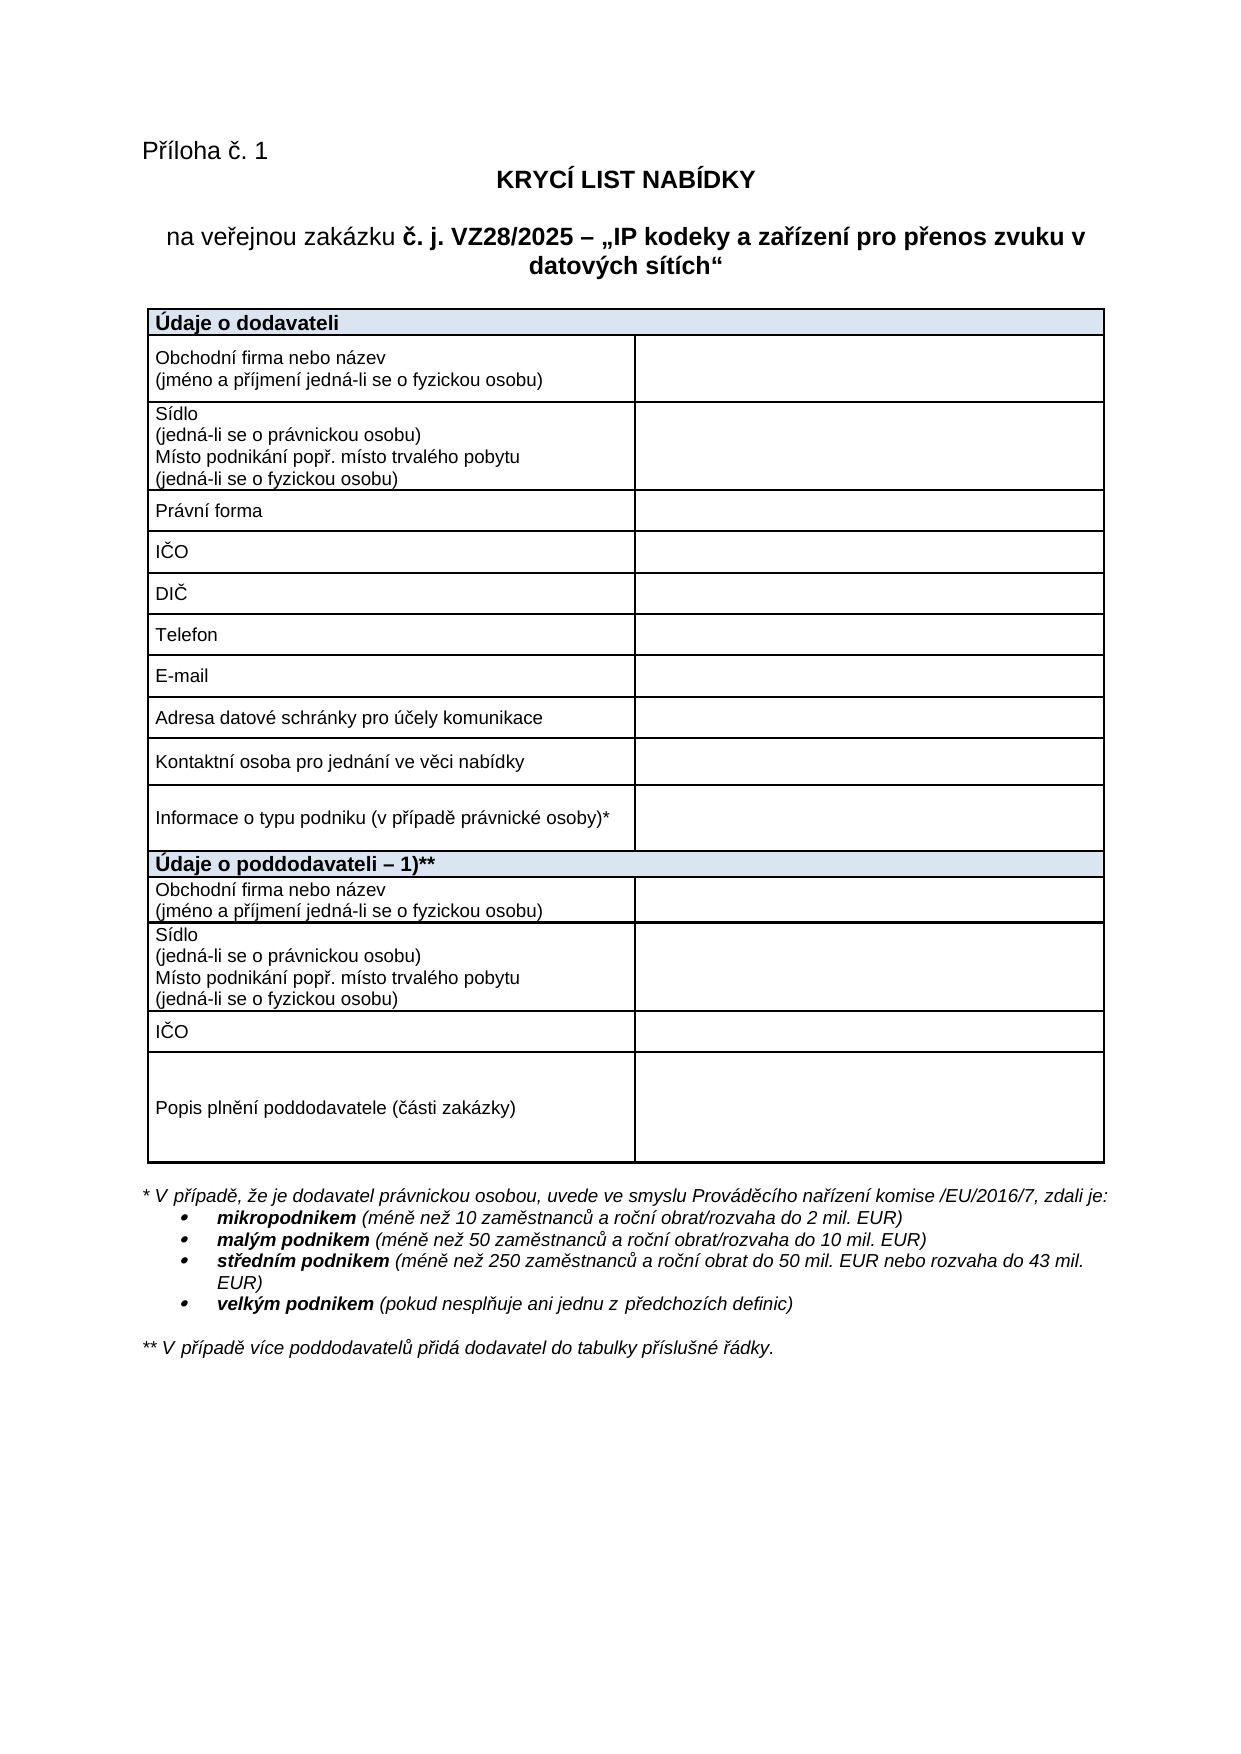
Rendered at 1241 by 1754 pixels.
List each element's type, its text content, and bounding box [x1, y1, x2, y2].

table_cell Popis plnění poddodavatele (části zakázky) [149, 1053, 634, 1161]
table_cell Obchodní firma nebo název (jméno a příjmení jedná-li se o fyzickou osobu) [149, 878, 634, 921]
table_cell [636, 1053, 1103, 1161]
table_cell IČO [149, 1012, 634, 1051]
table_cell Právní forma [149, 491, 634, 530]
table_cell [636, 532, 1103, 572]
table_cell E-mail [149, 656, 634, 696]
table_cell [636, 615, 1103, 654]
table_cell Telefon [149, 615, 634, 654]
text KRYCÍ LIST NABÍDKY [142, 164, 1110, 193]
table_cell Informace o typu podniku (v případě právnické osoby)* [149, 786, 634, 850]
table_cell Sídlo (jedná-li se o právnickou osobu) Místo podnikání popř. místo trvalého pobytu (jedná-li se o fyzickou osobu) [149, 403, 634, 489]
table_cell [636, 336, 1103, 401]
table_cell Kontaktní osoba pro jednání ve věci nabídky [149, 739, 634, 783]
table_cell Údaje o poddodavateli – 1)** [149, 852, 1103, 876]
table_cell [636, 574, 1103, 613]
table_cell [636, 924, 1103, 1010]
table_cell [636, 656, 1103, 696]
table_cell [636, 878, 1103, 921]
list velkým podnikem (pokud nesplňuje ani jednu z předchozích definic) [179, 1293, 1110, 1315]
text Příloha č. 1 [142, 136, 1110, 164]
table_cell Obchodní firma nebo název (jméno a příjmení jedná-li se o fyzickou osobu) [149, 336, 634, 401]
list středním podnikem (méně než 250 zaměstnanců a roční obrat do 50 mil. EUR nebo rozvaha do 43 mil. EUR) [179, 1250, 1110, 1293]
list mikropodnikem (méně než 10 zaměstnanců a roční obrat/rozvaha do 2 mil. EUR) [179, 1207, 1110, 1228]
table_cell Adresa datové schránky pro účely komunikace [149, 698, 634, 737]
text * V případě, že je dodavatel právnickou osobou, uvede ve smyslu Prováděcího nařízení komise /EU/2016/7, zdali je: [142, 1185, 1110, 1207]
table_header Údaje o dodavateli [149, 310, 1103, 334]
list malým podnikem (méně než 50 zaměstnanců a roční obrat/rozvaha do 10 mil. EUR) [179, 1228, 1110, 1250]
table_cell DIČ [149, 574, 634, 613]
table_cell [636, 786, 1103, 850]
table_cell [636, 739, 1103, 783]
table_cell Sídlo (jedná-li se o právnickou osobu) Místo podnikání popř. místo trvalého pobytu (jedná-li se o fyzickou osobu) [149, 924, 634, 1010]
table_cell IČO [149, 532, 634, 572]
table_cell [636, 403, 1103, 489]
text na veřejnou zakázku č. j. VZ28/2025 – „IP kodeky a zařízení pro přenos zvuku v datových sítích“ [142, 222, 1110, 279]
table_cell [636, 491, 1103, 530]
table_cell [636, 1012, 1103, 1051]
text ** V případě více poddodavatelů přidá dodavatel do tabulky příslušné řádky. [142, 1336, 1110, 1358]
table_cell [636, 698, 1103, 737]
